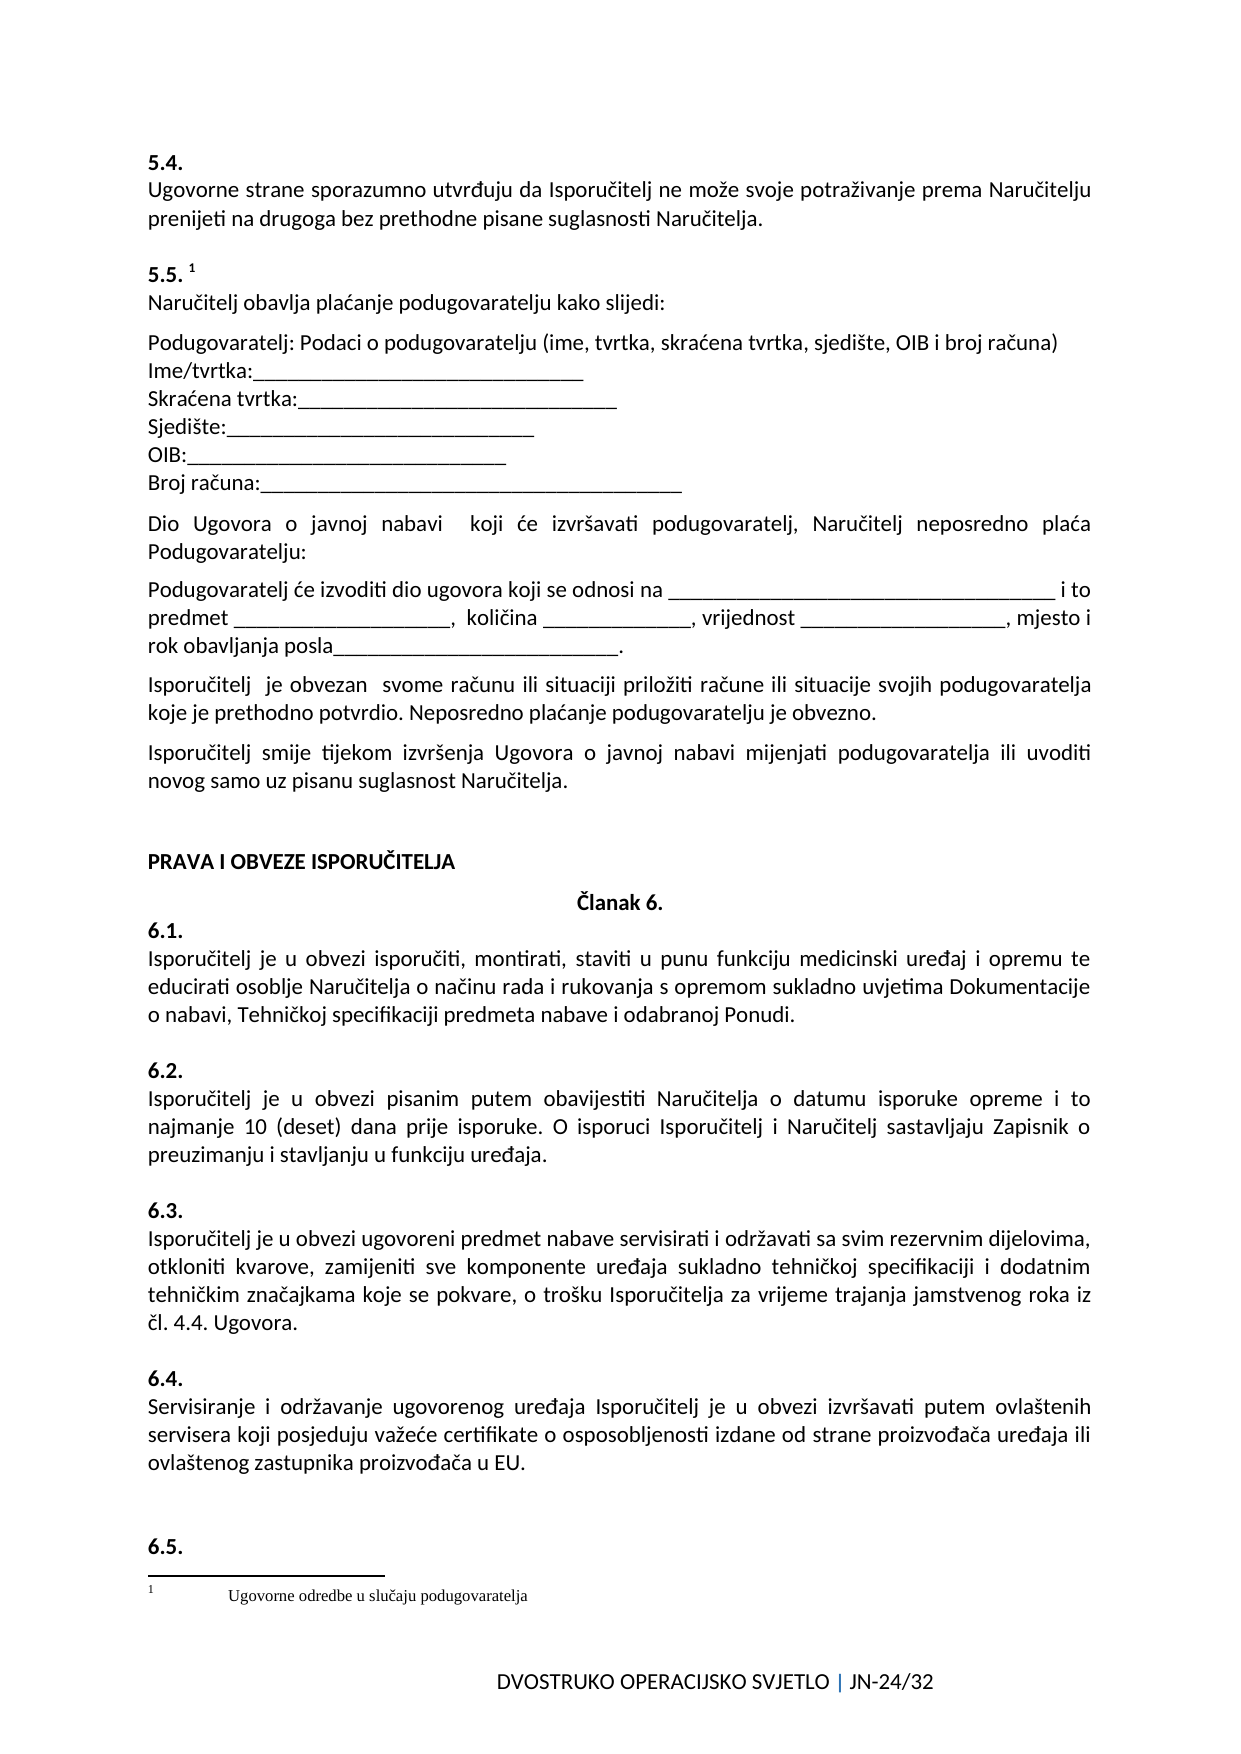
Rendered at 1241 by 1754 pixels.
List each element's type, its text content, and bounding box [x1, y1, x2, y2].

text Članak 6. [148, 888, 1093, 916]
text Ugovorne strane sporazumno utvrđuju da Isporučitelj ne može svoje potraživanje prema Naručitelju prenijeti na drugoga bez prethodne pisane suglasnosti Naručitelja. [148, 176, 1093, 232]
text Naručitelj obavlja plaćanje podugovaratelju kako slijedi: [148, 288, 1093, 316]
text 6.4. [148, 1364, 1093, 1392]
text PRAVA I OBVEZE ISPORUČITELJA [148, 847, 1093, 875]
text Podugovaratelj: Podaci o podugovaratelju (ime, tvrtka, skraćena tvrtka, sjedište, OIB i broj računa) Ime/tvrtka:_____________________________ Skraćena tvrtka:____________________________ Sjedište:___________________________ OIB:____________________________ Broj računa:_____________________________________ [148, 328, 1093, 496]
text Isporučitelj je u obvezi pisanim putem obavijestiti Naručitelja o datumu isporuke opreme i to najmanje 10 (deset) dana prije isporuke. O isporuci Isporučitelj i Naručitelj sastavljaju Zapisnik o preuzimanju i stavljanju u funkciju uređaja. [148, 1084, 1093, 1168]
text Isporučitelj smije tijekom izvršenja Ugovora o javnoj nabavi mijenjati podugovaratelja ili uvoditi novog samo uz pisanu suglasnost Naručitelja. [148, 738, 1093, 794]
text 5.4. [148, 148, 1093, 176]
text 6.1. [148, 916, 1093, 944]
text 6.2. [148, 1056, 1093, 1084]
text Isporučitelj je u obvezi ugovoreni predmet nabave servisirati i održavati sa svim rezervnim dijelovima, otkloniti kvarove, zamijeniti sve komponente uređaja sukladno tehničkoj specifikaciji i dodatnim tehničkim značajkama koje se pokvare, o trošku Isporučitelja za vrijeme trajanja jamstvenog roka iz čl. 4.4. Ugovora. [148, 1224, 1093, 1336]
text 6.5. [148, 1532, 1093, 1560]
text 5.5. [148, 260, 1093, 288]
text Isporučitelj je u obvezi isporučiti, montirati, staviti u punu funkciju medicinski uređaj i opremu te educirati osoblje Naručitelja o načinu rada i rukovanja s opremom sukladno uvjetima Dokumentacije o nabavi, Tehničkoj specifikaciji predmeta nabave i odabranoj Ponudi. [148, 944, 1093, 1028]
text Servisiranje i održavanje ugovorenog uređaja Isporučitelj je u obvezi izvršavati putem ovlaštenih servisera koji posjeduju važeće certifikate o osposobljenosti izdane od strane proizvođača uređaja ili ovlaštenog zastupnika proizvođača u EU. [148, 1392, 1093, 1476]
text Podugovaratelj će izvoditi dio ugovora koji se odnosi na __________________________________ i to predmet ___________________, količina _____________, vrijednost __________________, mjesto i rok obavljanja posla_________________________. [148, 575, 1093, 659]
text Dio Ugovora o javnoj nabavi koji će izvršavati podugovaratelj, Naručitelj neposredno plaća Podugovaratelju: [148, 509, 1093, 565]
text Isporučitelj je obvezan svome računu ili situaciji priložiti račune ili situacije svojih podugovaratelja koje je prethodno potvrdio. Neposredno plaćanje podugovaratelju je obvezno. [148, 670, 1093, 726]
text 6.3. [148, 1196, 1093, 1224]
